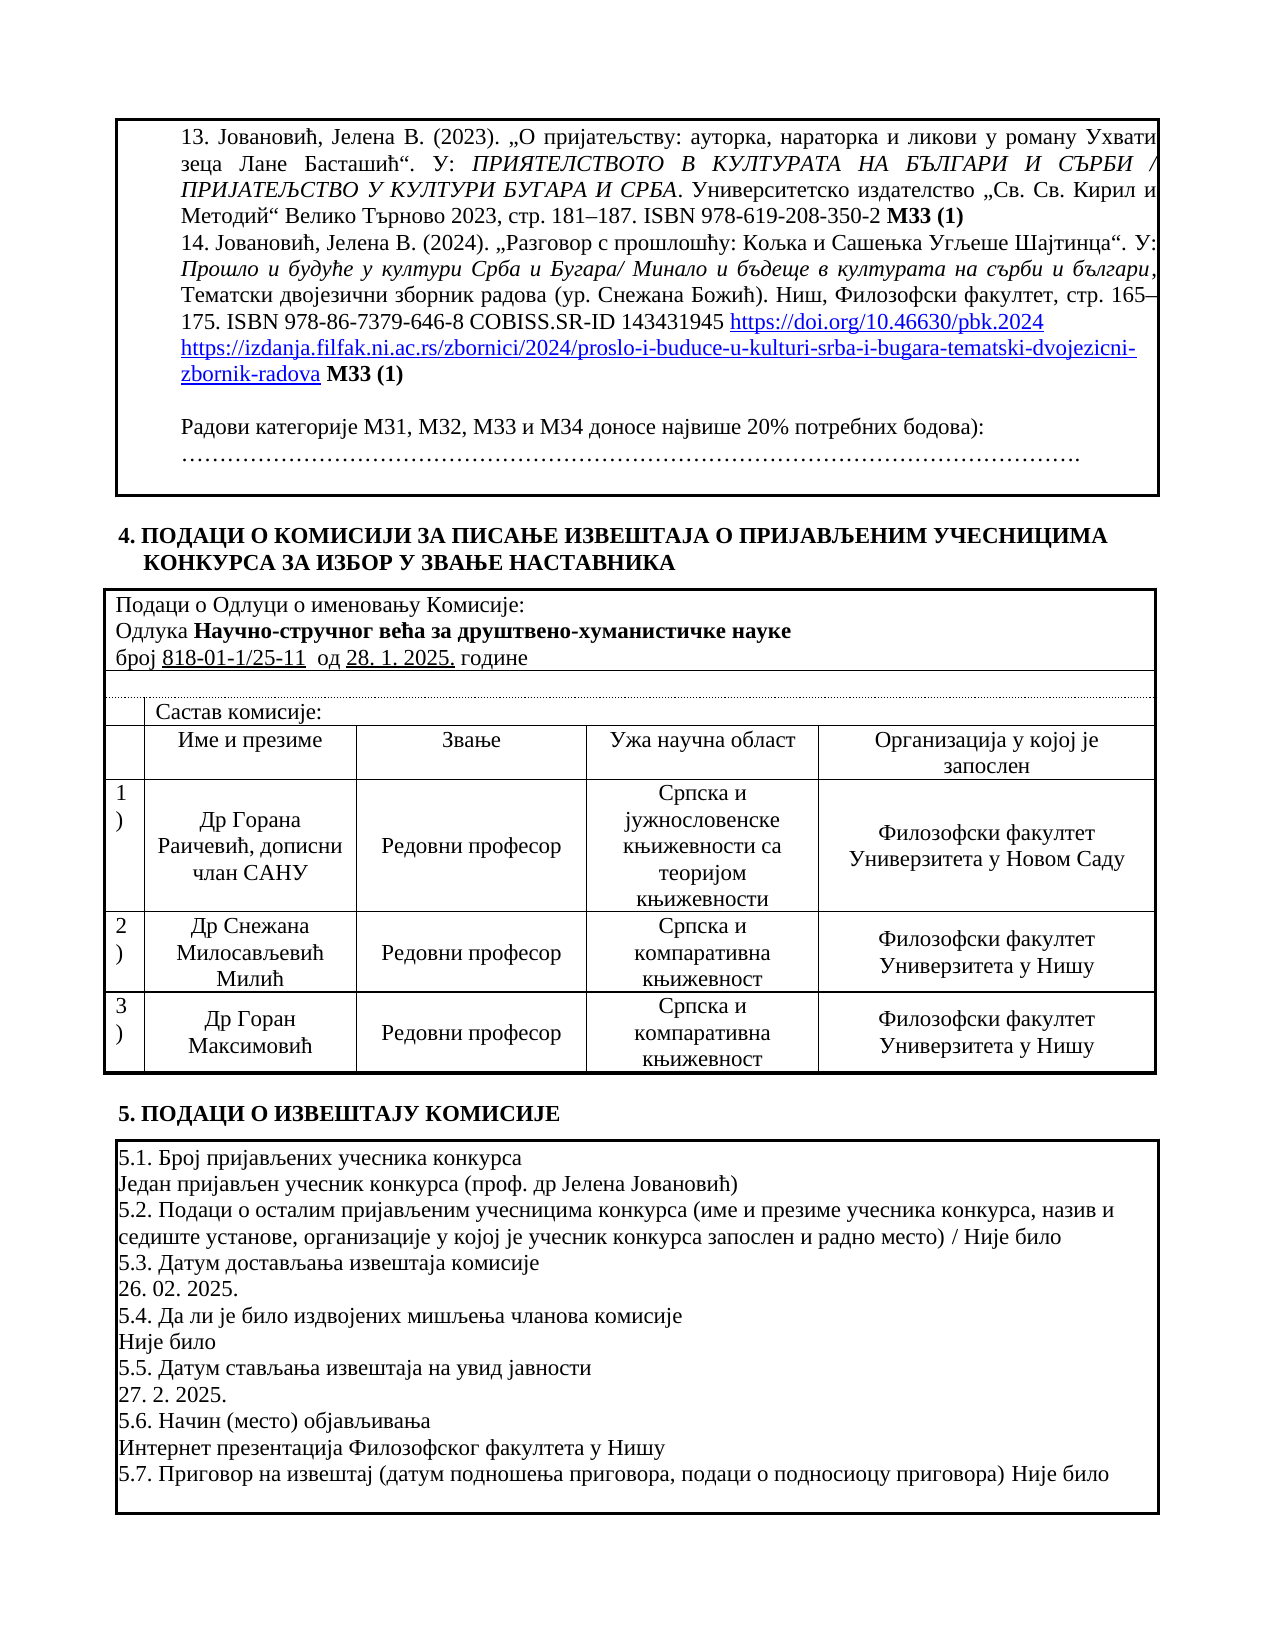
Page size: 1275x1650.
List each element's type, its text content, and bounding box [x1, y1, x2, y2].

table_cell Др Горана Раичевић, дописни члан САНУ [145, 780, 356, 911]
table_cell Редовни професор [357, 912, 586, 991]
table_cell Филозофски факултет Универзитета у Новом Саду [819, 780, 1154, 911]
table_cell Име и презиме [145, 726, 356, 778]
table_cell 3) [106, 993, 144, 1071]
table_cell Српска и јужнословенске књижевности са теоријом књижевности [587, 780, 818, 911]
text ………………………………………………………………………………………………………. [118, 439, 1157, 466]
text Није било [118, 1328, 1157, 1354]
table_cell Др Снежана Милосављевић Милић [145, 912, 356, 991]
table_cell Српска и компаративна књижевност [587, 912, 818, 991]
text 5.6. Начин (место) објављивања [118, 1407, 1157, 1433]
text 26. 02. 2025. [118, 1275, 1157, 1302]
table_cell 1) [106, 780, 144, 911]
table_cell Др Горан Максимовић [145, 993, 356, 1071]
table_cell [106, 726, 144, 778]
text 13. Јовановић, Јелена В. (2023). „О приjатељству: ауторка, нараторка и ликови у роману Ухвати зеца Лане Басташић“. У: ПРИЯТЕЛСТВОТО В КУЛТУРАТА НА БЪЛГАРИ И СЪРБИ / ПРИЈАТЕЉСТВО У КУЛТУРИ БУГАРА И СРБА. Университетско издателство „Св. Св. Кирил и Методий“ Велико Търново 2023, стр. 181–187. ISBN 978-619-208-350-2 M33 (1) [118, 121, 1157, 229]
text 5.7. Приговор на извештај (датум подношења приговора, подаци о подносиоцу приговора) Није било [118, 1460, 1157, 1486]
text Интернет презентација Филозофског факултета у Нишу [118, 1433, 1157, 1460]
text 4. ПОДАЦИ О КОМИСИЈИ ЗА ПИСАЊЕ ИЗВЕШТАЈА О ПРИЈАВЉЕНИМ УЧЕСНИЦИМА КОНКУРСА ЗА ИЗБОР У ЗВАЊЕ НАСТАВНИКА [118, 522, 1157, 575]
table_cell Филозофски факултет Универзитета у Нишу [819, 912, 1154, 991]
table_cell Редовни професор [357, 780, 586, 911]
table_cell Редовни професор [357, 993, 586, 1071]
table_cell Ужа научна област [587, 726, 818, 778]
text 5. ПОДАЦИ О ИЗВЕШТАЈУ КОМИСИЈЕ [118, 1099, 1157, 1126]
text 14. Јовановић, Јелена В. (2024). „Разговор с прошлошћу: Кољка и Сашењка Угљеше Шајтинца“. У: Прошло и будуће у култури Срба и Бугара/ Минало и бъдеще в културата на сърби и българи, Тематски двојезични зборник радова (ур. Снежана Божић). Ниш, Филозофски факултет, стр. 165–175. ISBN 978-86-7379-646-8 COBISS.SR-ID 143431945 https://doi.org/10.46630/pbk.2024 [118, 229, 1157, 334]
text 27. 2. 2025. [118, 1381, 1157, 1407]
table_header Подаци о Одлуци о именовању Комисије: Одлука Научно-стручног већа за друштвено-хуманистичке науке број 818-01-1/25-11 од 28. 1. 2025. године [106, 591, 1154, 670]
text 5.2. Подаци о осталим пријављеним учесницима конкурса (име и презиме учесника конкурса, назив и седиште установе, организације у којој је учесник конкурса запослен и радно место) / Није било 5.3. Датум достављања извештаја комисије [118, 1196, 1157, 1275]
table_cell [106, 671, 1154, 697]
table_cell [106, 697, 144, 725]
table_cell Организација у којој је запослен [819, 726, 1154, 778]
text Радови категорије М31, М32, М33 и М34 доносе највише 20% потребних бодова): [118, 413, 1157, 439]
table_cell Српска и компаративна књижевност [587, 993, 818, 1071]
table_cell Филозофски факултет Универзитета у Нишу [819, 993, 1154, 1071]
table_cell Састав комисије: [145, 697, 1154, 725]
table_cell 2) [106, 912, 144, 991]
text 5.1. Број пријављених учесника конкурса [118, 1142, 1157, 1170]
text 5.4. Да ли је било издвојених мишљења чланова комисије [118, 1302, 1157, 1328]
text https://izdanja.filfak.ni.ac.rs/zbornici/2024/proslo-i-buduce-u-kulturi-srba-i-bugara-tematski-dvojezicni-zbornik-radova M33 (1) [118, 334, 1157, 387]
text 5.5. Датум стављања извештаја на увид јавности [118, 1354, 1157, 1381]
table_cell Звање [357, 726, 586, 778]
text Један пријављен учесник конкурса (проф. др Јелена Јовановић) [118, 1170, 1157, 1196]
